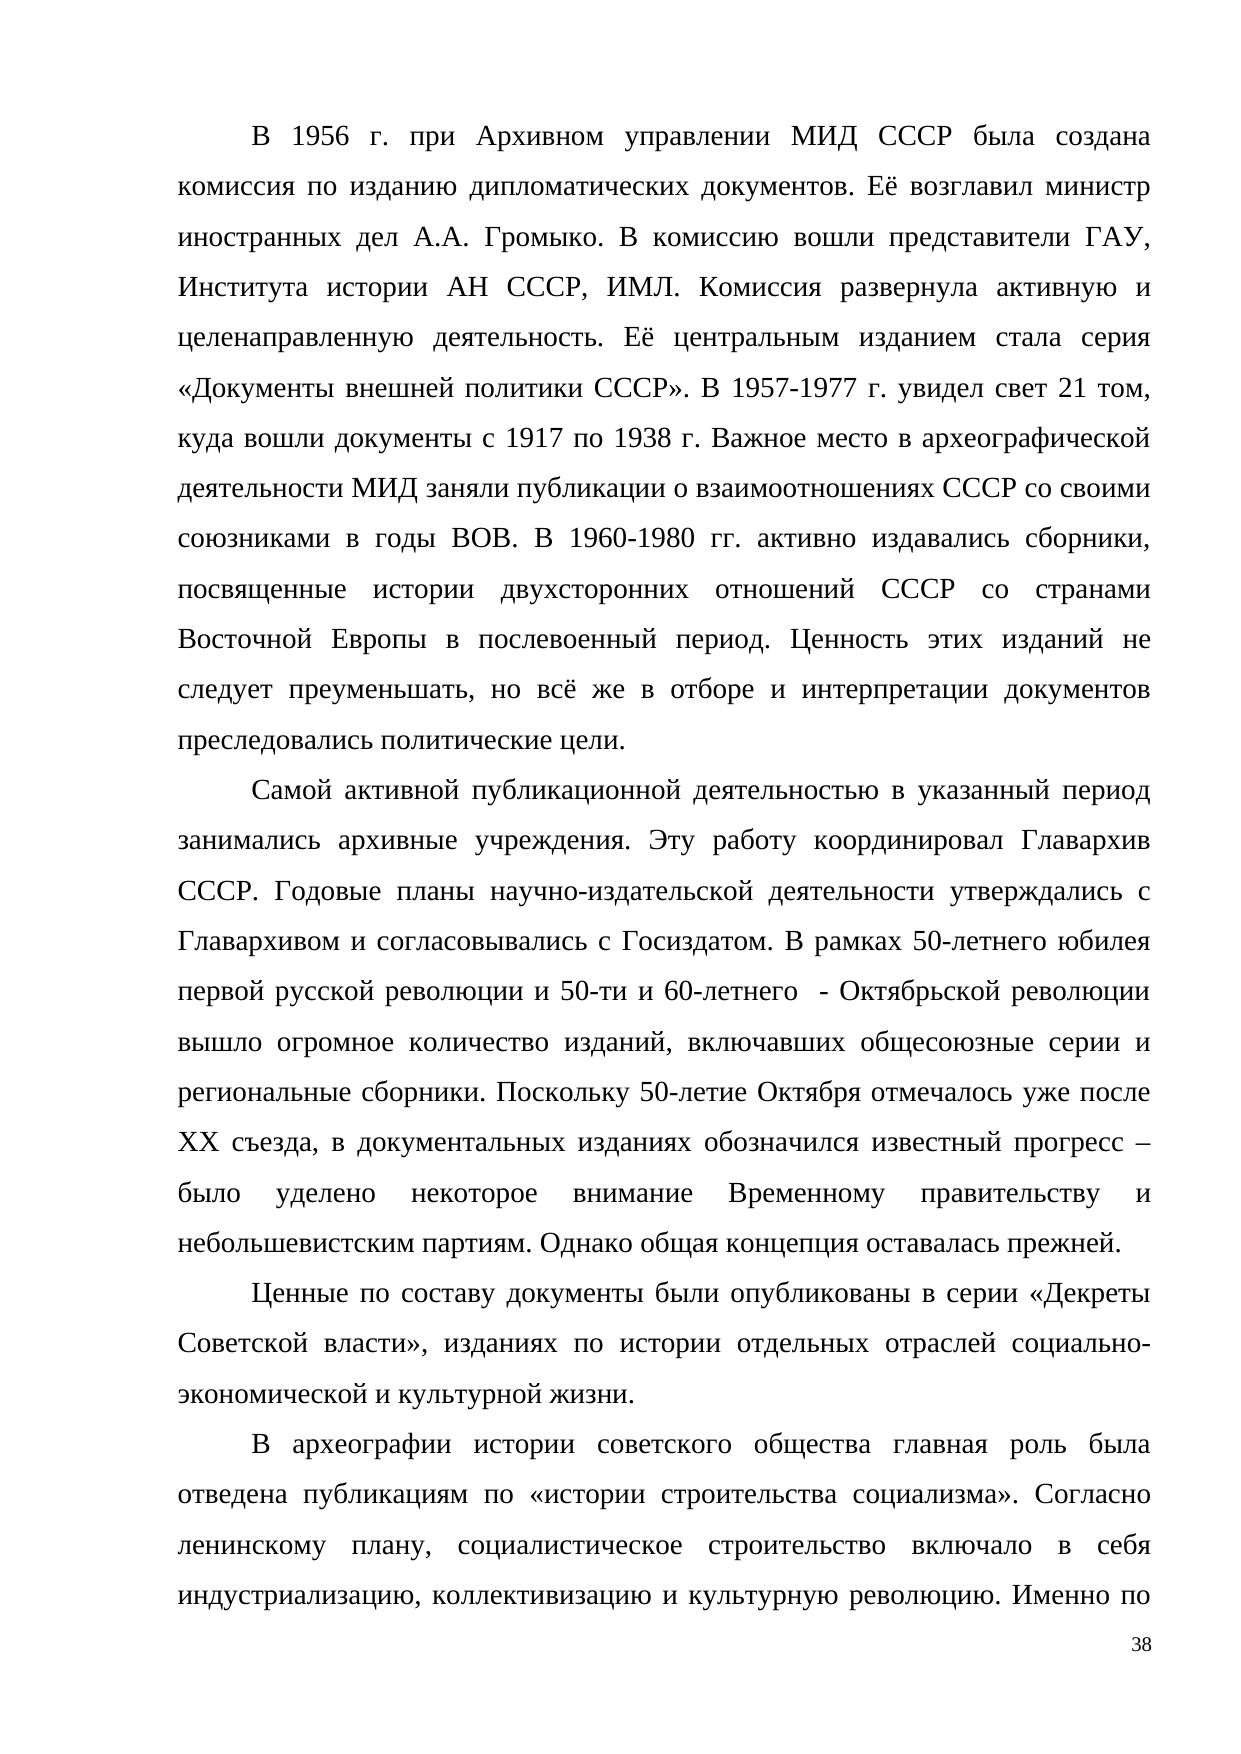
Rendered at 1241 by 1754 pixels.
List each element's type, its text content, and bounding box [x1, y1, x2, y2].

text В 1956 г. при Архивном управлении МИД СССР была создана комиссия по изданию дипломатических документов. Её возглавил министр иностранных дел А.А. Громыко. В комиссию вошли представители ГАУ, Института истории АН СССР, ИМЛ. Комиссия развернула активную и целенаправленную деятельность. Её центральным изданием стала серия «Документы внешней политики СССР». В 1957-1977 г. увидел свет 21 том, куда вошли документы с 1917 по 1938 г. Важное место в археографической деятельности МИД заняли публикации о взаимоотношениях СССР со своими союзниками в годы ВОВ. В 1960-1980 гг. активно издавались сборники, посвященные истории двухсторонних отношений СССР со странами Восточной Европы в послевоенный период. Ценность этих изданий не следует преуменьшать, но всё же в отборе и интерпретации документов преследовались политические цели. [177, 118, 1152, 755]
text Ценные по составу документы были опубликованы в серии «Декреты Советской власти», изданиях по истории отдельных отраслей социально-экономической и культурной жизни. [177, 1275, 1152, 1409]
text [177, 1426, 1152, 1611]
text Самой активной публикационной деятельностью в указанный период занимались архивные учреждения. Эту работу координировал Главархив СССР. Годовые планы научно-издательской деятельности утверждались с Главархивом и согласовывались с Госиздатом. В рамках 50-летнего юбилея первой русской революции и 50-ти и 60-летнего - Октябрьской революции вышло огромное количество изданий, включавших общесоюзные серии и региональные сборники. Поскольку 50-летие Октября отмечалось уже после ХХ съезда, в документальных изданиях обозначился известный прогресс – было уделено некоторое внимание Временному правительству и небольшевистским партиям. Однако общая концепция оставалась прежней. [177, 772, 1152, 1258]
